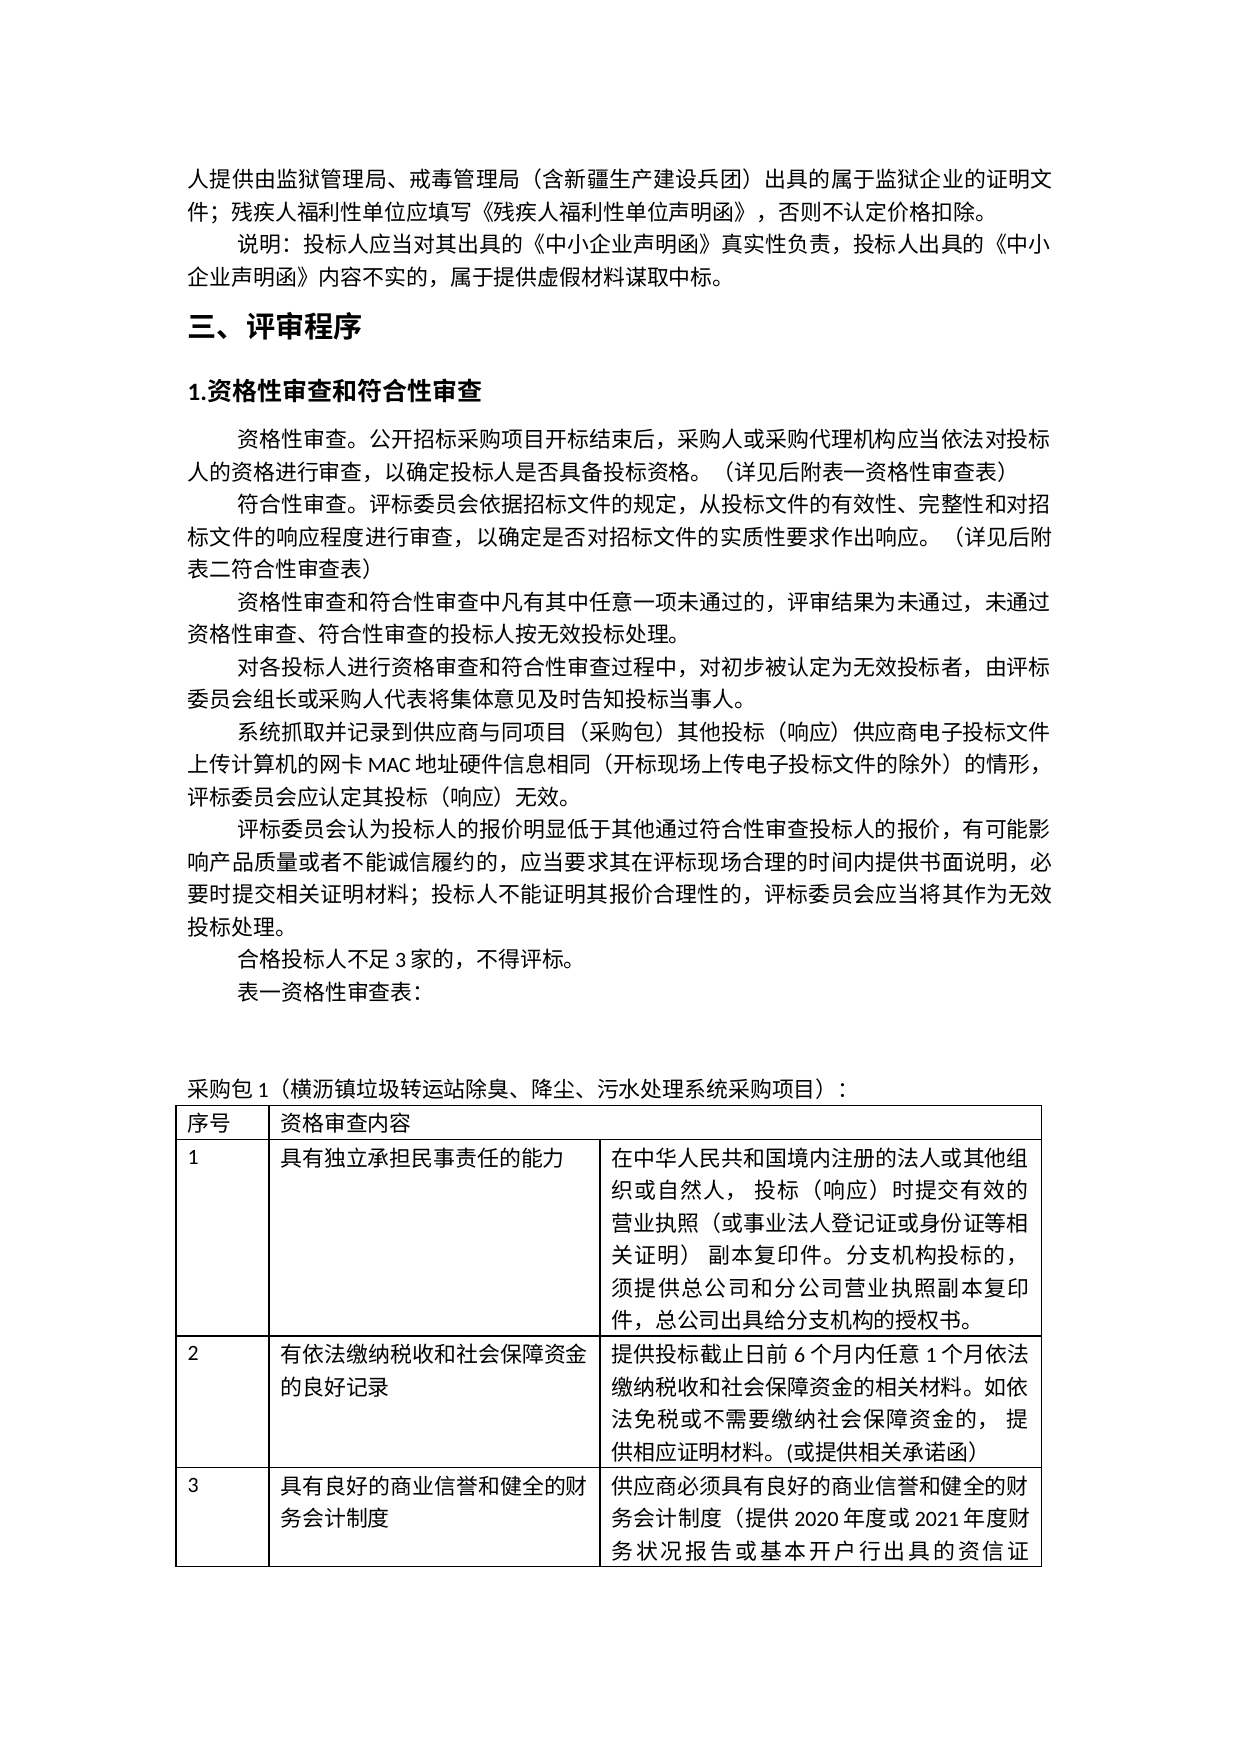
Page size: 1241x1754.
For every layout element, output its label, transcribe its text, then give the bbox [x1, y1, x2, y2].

text 资格性审查和符合性审查中凡有其中任意一项未通过的，评审结果为未通过，未通过资格性审查、符合性审查的投标人按无效投标处理。 [187, 584, 1053, 649]
text 符合性审查。评标委员会依据招标文件的规定，从投标文件的有效性、完整性和对招标文件的响应程度进行审查，以确定是否对招标文件的实质性要求作出响应。（详见后附表二符合性审查表） [187, 487, 1053, 584]
table_header 资格审查内容 [270, 1106, 1041, 1138]
text 合格投标人不足3家的，不得评标。 [187, 942, 1053, 974]
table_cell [601, 1468, 1041, 1566]
table_cell 1 [177, 1140, 268, 1335]
table_cell 有依法缴纳税收和社会保障资金的良好记录 [270, 1337, 599, 1467]
table_header 序号 [177, 1106, 268, 1138]
table_cell 具有良好的商业信誉和健全的财务会计制度 [270, 1468, 599, 1566]
table_cell 提供投标截止日前6个月内任意1个月依法缴纳税收和社会保障资金的相关材料。如依法免税或不需要缴纳社会保障资金的， 提供相应证明材料。(或提供相关承诺函） [601, 1337, 1041, 1467]
table_cell 在中华人民共和国境内注册的法人或其他组织或自然人， 投标（响应）时提交有效的营业执照（或事业法人登记证或身份证等相关证明） 副本复印件。分支机构投标的，须提供总公司和分公司营业执照副本复印件，总公司出具给分支机构的授权书。 [601, 1140, 1041, 1335]
table_cell 2 [177, 1337, 268, 1467]
text 采购包1（横沥镇垃圾转运站除臭、降尘、污水处理系统采购项目）： [187, 1072, 1053, 1104]
text 系统抓取并记录到供应商与同项目（采购包）其他投标（响应）供应商电子投标文件上传计算机的网卡MAC地址硬件信息相同（开标现场上传电子投标文件的除外）的情形，评标委员会应认定其投标（响应）无效。 [187, 714, 1053, 812]
text 评标委员会认为投标人的报价明显低于其他通过符合性审查投标人的报价，有可能影响产品质量或者不能诚信履约的，应当要求其在评标现场合理的时间内提供书面说明，必要时提交相关证明材料；投标人不能证明其报价合理性的，评标委员会应当将其作为无效投标处理。 [187, 812, 1053, 942]
text 说明：投标人应当对其出具的《中小企业声明函》真实性负责，投标人出具的《中小企业声明函》内容不实的，属于提供虚假材料谋取中标。 [187, 227, 1053, 292]
text 表一资格性审查表： [187, 974, 1053, 1007]
text 三、评审程序 [187, 292, 1053, 357]
table_cell 3 [177, 1468, 268, 1566]
text 资格性审查。公开招标采购项目开标结束后，采购人或采购代理机构应当依法对投标人的资格进行审查，以确定投标人是否具备投标资格。（详见后附表一资格性审查表） [187, 422, 1053, 487]
text 1.资格性审查和符合性审查 [187, 357, 1053, 422]
text 对各投标人进行资格审查和符合性审查过程中，对初步被认定为无效投标者，由评标委员会组长或采购人代表将集体意见及时告知投标当事人。 [187, 649, 1053, 714]
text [187, 162, 1053, 227]
table_cell 具有独立承担民事责任的能力 [270, 1140, 599, 1335]
